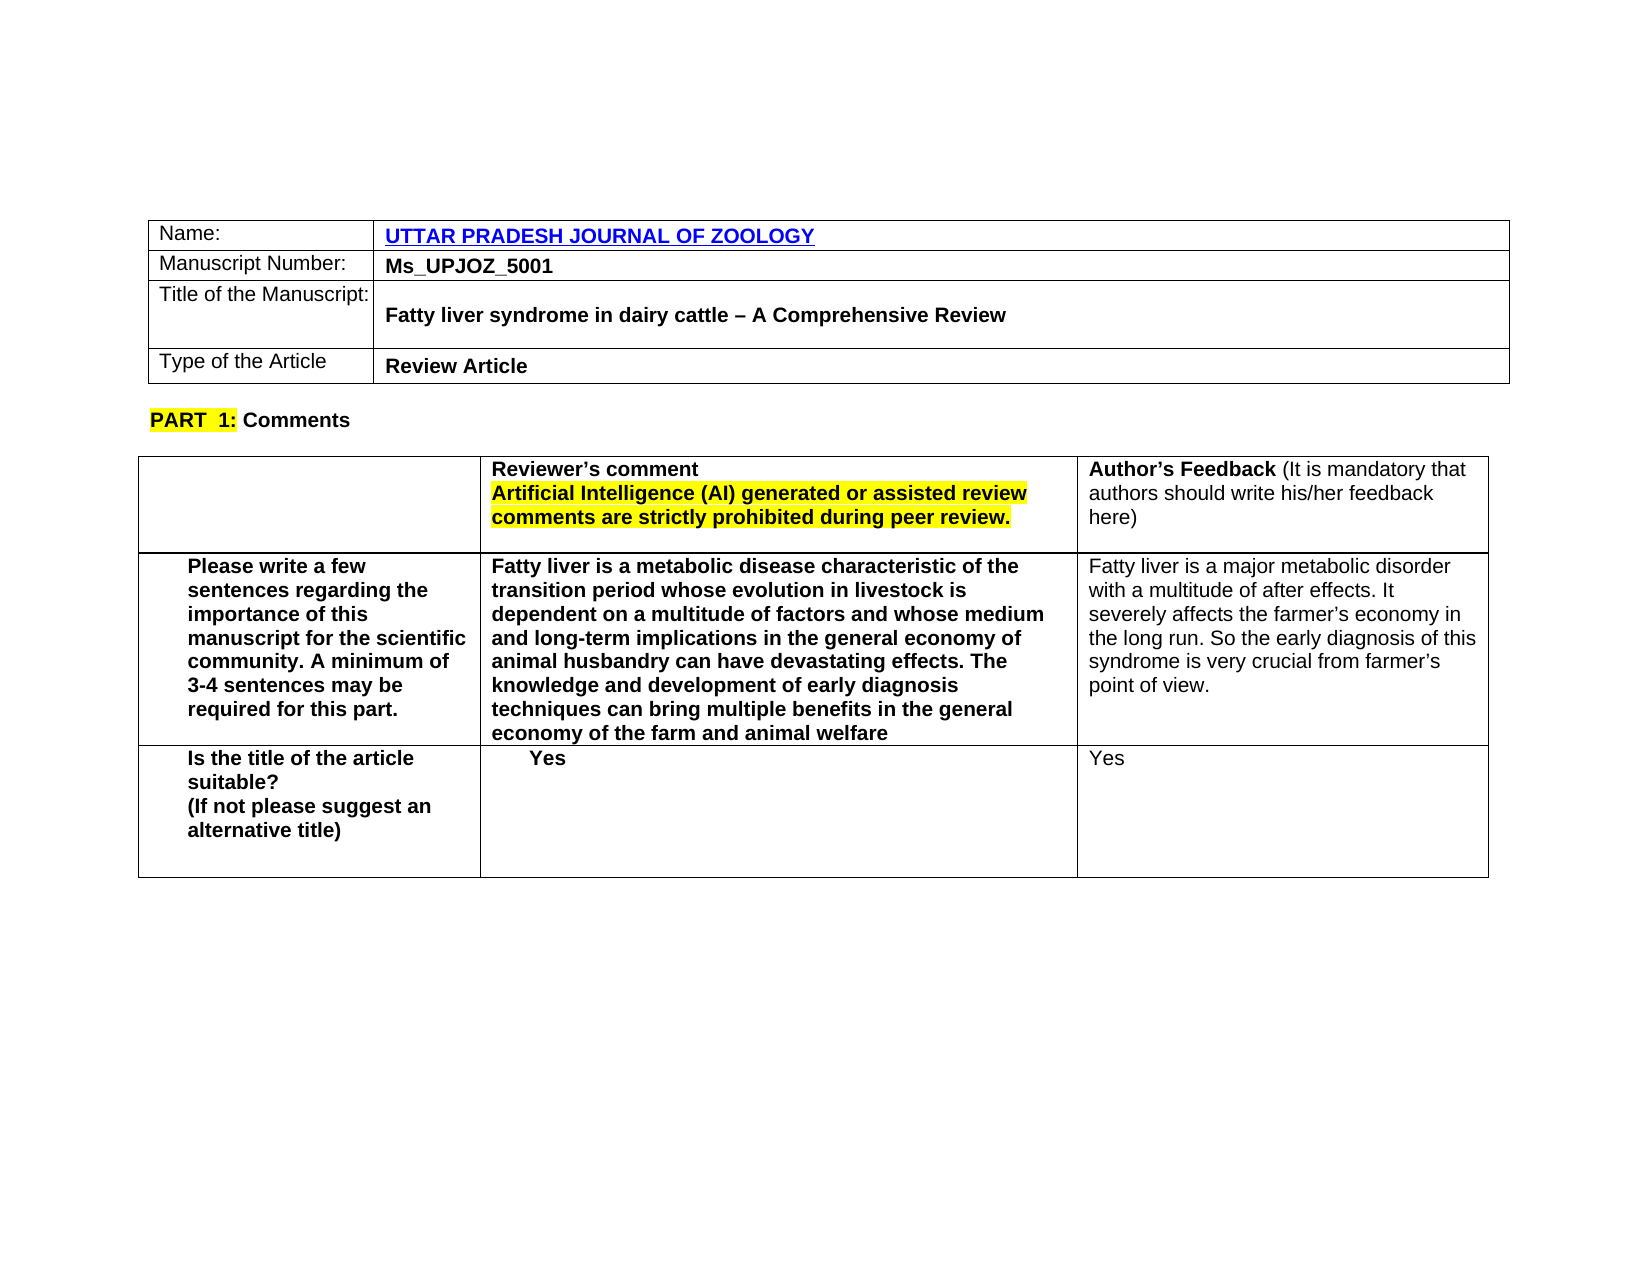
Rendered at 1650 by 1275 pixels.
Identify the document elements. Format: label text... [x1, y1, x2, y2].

table_header Name: [149, 221, 373, 250]
table_cell Yes [481, 746, 1077, 877]
table_cell Fatty liver is a major metabolic disorder with a multitude of after effects. It severely affects the farmer’s economy in the long run. So the early diagnosis of this syndrome is very crucial from farmer’s point of view. [1078, 554, 1488, 745]
table_cell Title of the Manuscript: [149, 281, 373, 348]
table_cell Fatty liver syndrome in dairy cattle – A Comprehensive Review [374, 281, 1509, 348]
table_cell Type of the Article [149, 349, 373, 383]
table_cell Please write a few sentences regarding the importance of this manuscript for the scientific community. A minimum of 3-4 sentences may be required for this part. [139, 554, 480, 745]
table_cell Manuscript Number: [149, 251, 373, 280]
table_cell Review Article [374, 349, 1509, 383]
table_header PART 1: Comments [139, 408, 1489, 456]
table_header UTTAR PRADESH JOURNAL OF ZOOLOGY [374, 221, 1509, 250]
table_cell [139, 457, 480, 552]
table_cell Ms_UPJOZ_5001 [374, 251, 1509, 280]
table_cell Is the title of the article suitable? (If not please suggest an alternative title) [139, 746, 480, 877]
table_cell Reviewer’s comment Artificial Intelligence (AI) generated or assisted review comments are strictly prohibited during peer review. [481, 457, 1077, 552]
table_cell Fatty liver is a metabolic disease characteristic of the transition period whose evolution in livestock is dependent on a multitude of factors and whose medium and long-term implications in the general economy of animal husbandry can have devastating effects. The knowledge and development of early diagnosis techniques can bring multiple benefits in the general economy of the farm and animal welfare [481, 554, 1077, 745]
table_cell Yes [1078, 746, 1488, 877]
table_cell Author’s Feedback (It is mandatory that authors should write his/her feedback here) [1078, 457, 1488, 552]
